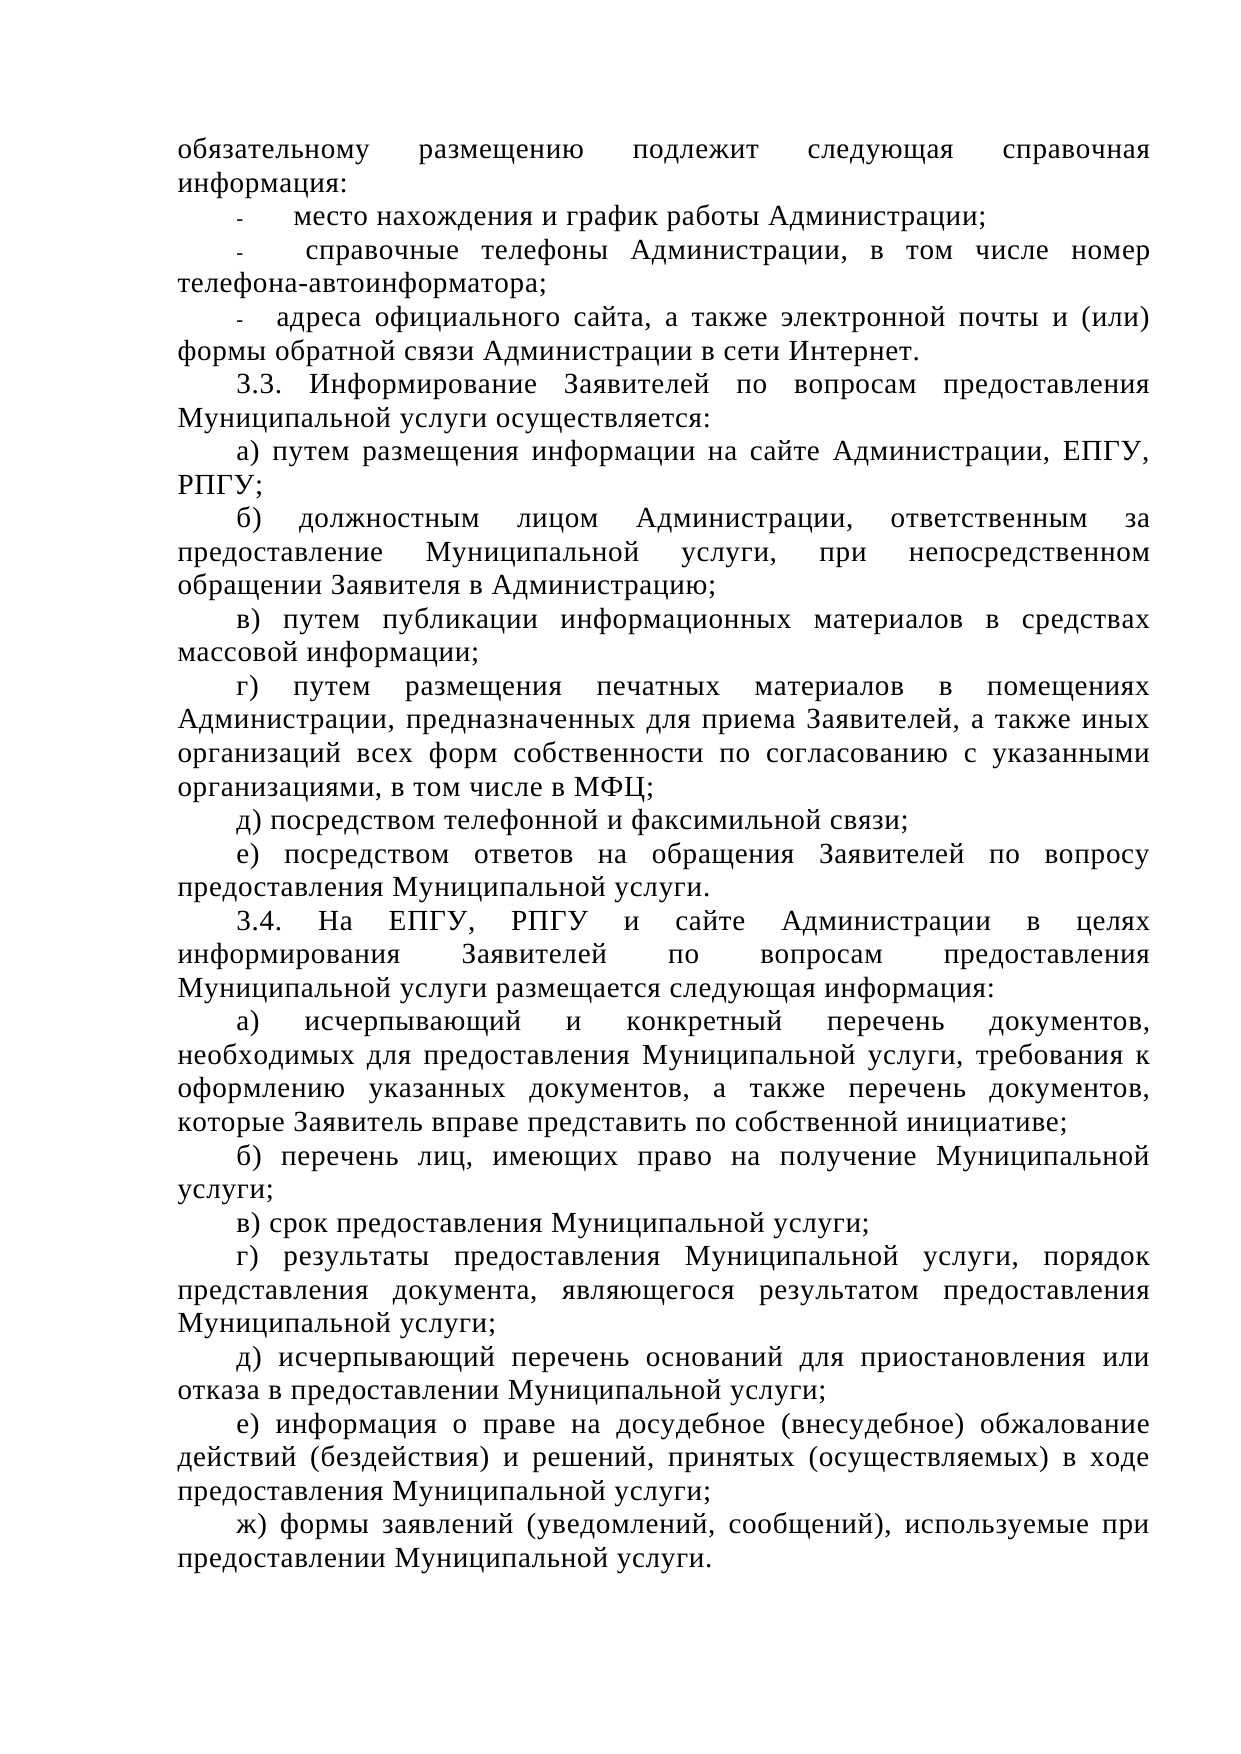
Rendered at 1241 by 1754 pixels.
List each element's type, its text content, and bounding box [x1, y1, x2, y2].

text б) должностным лицом Администрации, ответственным за предоставление Муниципальной услуги, при непосредственном обращении Заявителя в Администрацию; [177, 500, 1152, 601]
list справочные телефоны Администрации, в том числе номер телефона-автоинформатора; [177, 232, 1152, 299]
text г) путем размещения печатных материалов в помещениях Администрации, предназначенных для приема Заявителей, а также иных организаций всех форм собственности по согласованию с указанными организациями, в том числе в МФЦ; [177, 668, 1152, 802]
text д) исчерпывающий перечень оснований для приостановления или отказа в предоставлении Муниципальной услуги; [177, 1339, 1152, 1406]
text е) посредством ответов на обращения Заявителей по вопросу предоставления Муниципальной услуги. [177, 836, 1152, 903]
text г) результаты предоставления Муниципальной услуги, порядок представления документа, являющегося результатом предоставления Муниципальной услуги; [177, 1238, 1152, 1339]
text д) посредством телефонной и факсимильной связи; [177, 802, 1152, 836]
text 3.3. Информирование Заявителей по вопросам предоставления Муниципальной услуги осуществляется: [177, 366, 1152, 433]
text б) перечень лиц, имеющих право на получение Муниципальной услуги; [177, 1138, 1152, 1205]
text ж) формы заявлений (уведомлений, сообщений), используемые при предоставлении Муниципальной услуги. [177, 1507, 1152, 1574]
text в) путем публикации информационных материалов в средствах массовой информации; [177, 601, 1152, 668]
text 3.4. На ЕПГУ, РПГУ и сайте Администрации в целях информирования Заявителей по вопросам предоставления Муниципальной услуги размещается следующая информация: [177, 903, 1152, 1003]
text а) путем размещения информации на сайте Администрации, ЕПГУ, РПГУ; [177, 433, 1152, 500]
list место нахождения и график работы Администрации; [177, 198, 1152, 232]
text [177, 131, 1152, 198]
text е) информация о праве на досудебное (внесудебное) обжалование действий (бездействия) и решений, принятых (осуществляемых) в ходе предоставления Муниципальной услуги; [177, 1406, 1152, 1507]
text а) исчерпывающий и конкретный перечень документов, необходимых для предоставления Муниципальной услуги, требования к оформлению указанных документов, а также перечень документов, которые Заявитель вправе представить по собственной инициативе; [177, 1003, 1152, 1138]
list адреса официального сайта, а также электронной почты и (или) формы обратной связи Администрации в сети Интернет. [177, 299, 1152, 366]
text в) срок предоставления Муниципальной услуги; [177, 1205, 1152, 1238]
